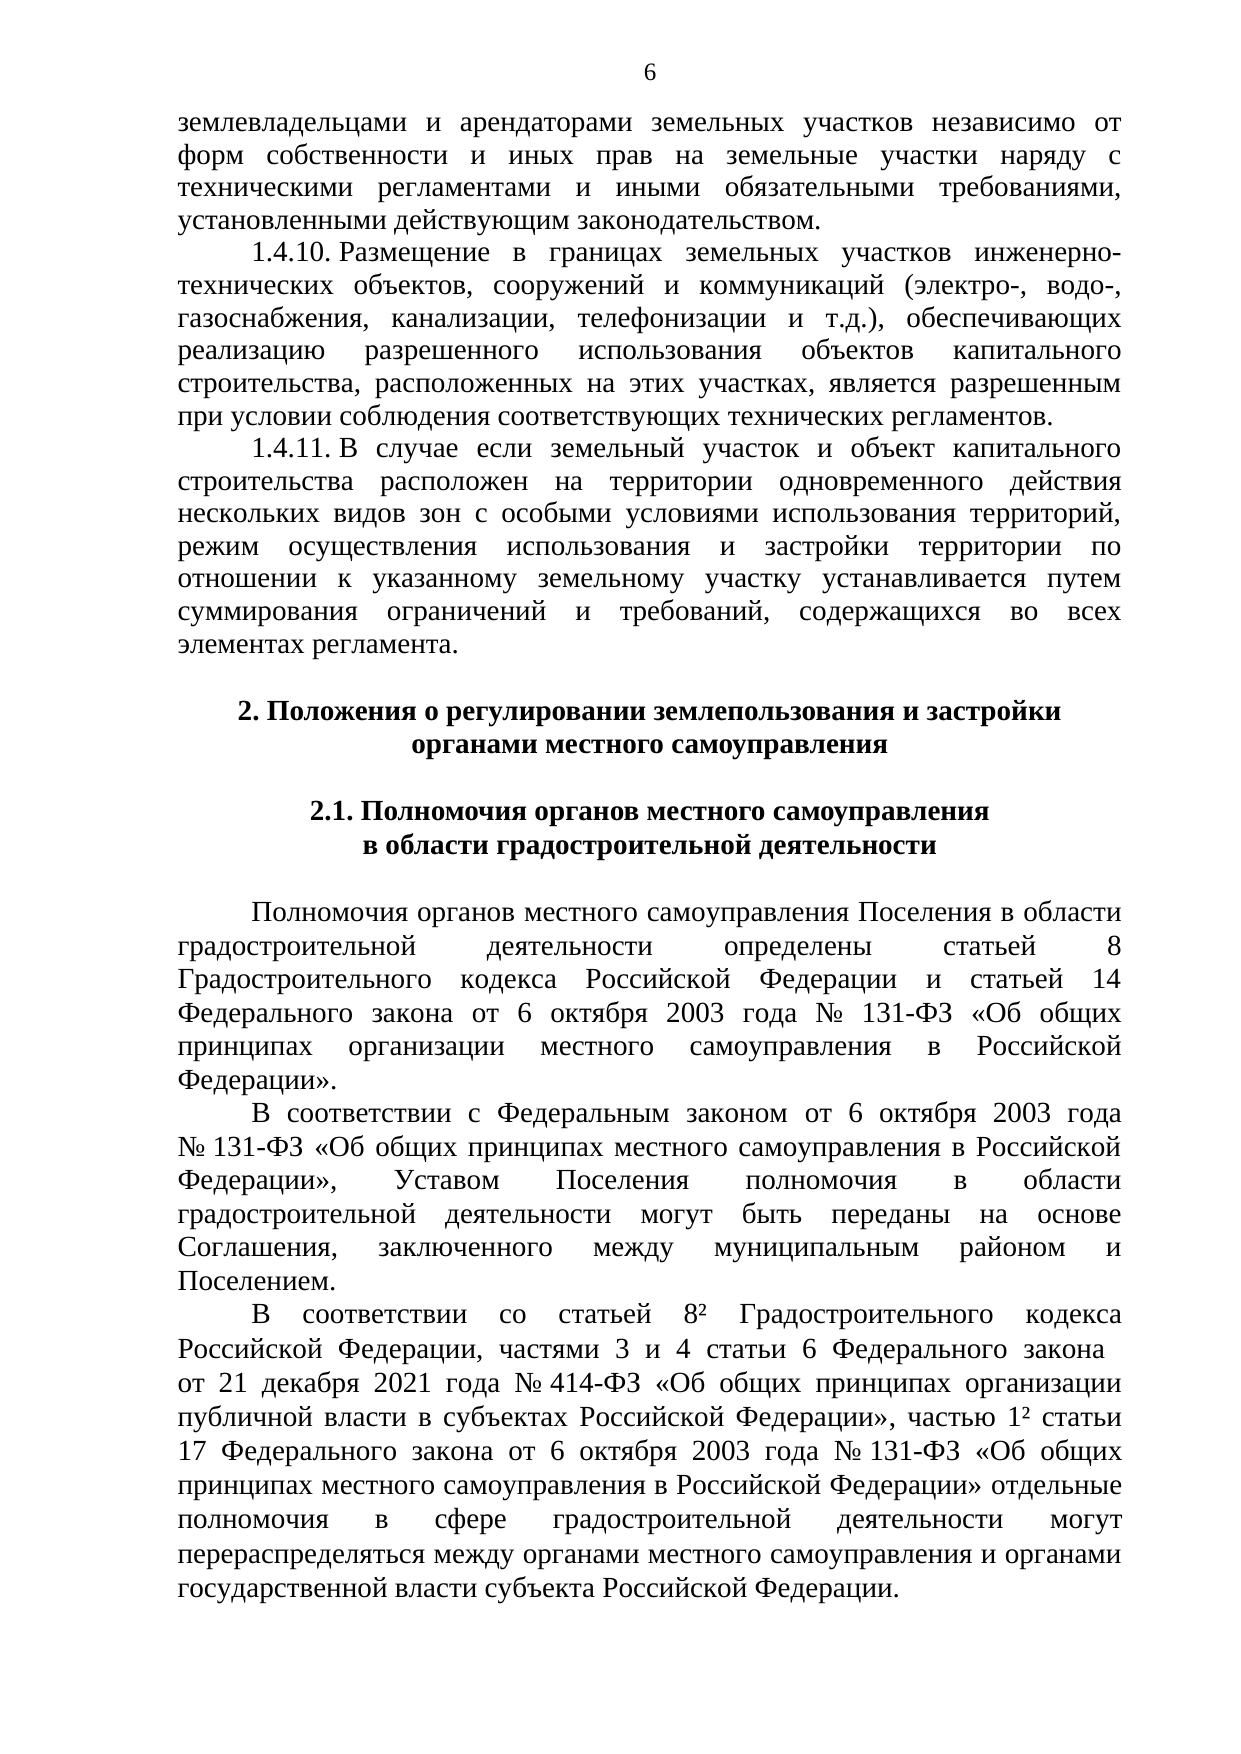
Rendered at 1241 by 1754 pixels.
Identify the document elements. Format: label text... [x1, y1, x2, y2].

text в области градостроительной деятельности [177, 827, 1122, 861]
text 2.1. Полномочия органов местного самоуправления [177, 793, 1122, 827]
text В соответствии с Федеральным законом от 6 октября 2003 года № 131-ФЗ «Об общих принципах местного самоуправления в Российской Федерации», Уставом Поселения полномочия в области градостроительной деятельности могут быть переданы на основе Соглашения, заключенного между муниципальным районом и Поселением. [177, 1095, 1122, 1297]
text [177, 105, 1122, 236]
text В соответствии со статьей 8² Градостроительного кодекса Российской Федерации, частями 3 и 4 статьи 6 Федерального закона от 21 декабря 2021 года № 414-ФЗ «Об общих принципах организации публичной власти в субъектах Российской Федерации», частью 1² статьи 17 Федерального закона от 6 октября 2003 года № 131-ФЗ «Об общих принципах местного самоуправления в Российской Федерации» отдельные полномочия в сфере градостроительной деятельности могут перераспределяться между органами местного самоуправления и органами государственной власти субъекта Российской Федерации. [177, 1297, 1122, 1536]
text Полномочия органов местного самоуправления Поселения в области градостроительной деятельности определены статьей 8 Градостроительного кодекса Российской Федерации и статьей 14 Федерального закона от 6 октября 2003 года № 131-ФЗ «Об общих принципах организации местного самоуправления в Российской Федерации». [177, 894, 1122, 1095]
text 1.4.10. Размещение в границах земельных участков инженерно-технических объектов, сооружений и коммуникаций (электро-, водо-, газоснабжения, канализации, телефонизации и т.д.), обеспечивающих реализацию разрешенного использования объектов капитального строительства, расположенных на этих участках, является разрешенным при условии соблюдения соответствующих технических регламентов. [177, 236, 1122, 431]
text 2. Положения о регулировании землепользования и застройки органами местного самоуправления [177, 693, 1122, 760]
text 1.4.11. В случае если земельный участок и объект капитального строительства расположен на территории одновременного действия нескольких видов зон с особыми условиями использования территорий, режим осуществления использования и застройки территории по отношении к указанному земельному участку устанавливается путем суммирования ограничений и требований, содержащихся во всех элементах регламента. [177, 431, 1122, 659]
